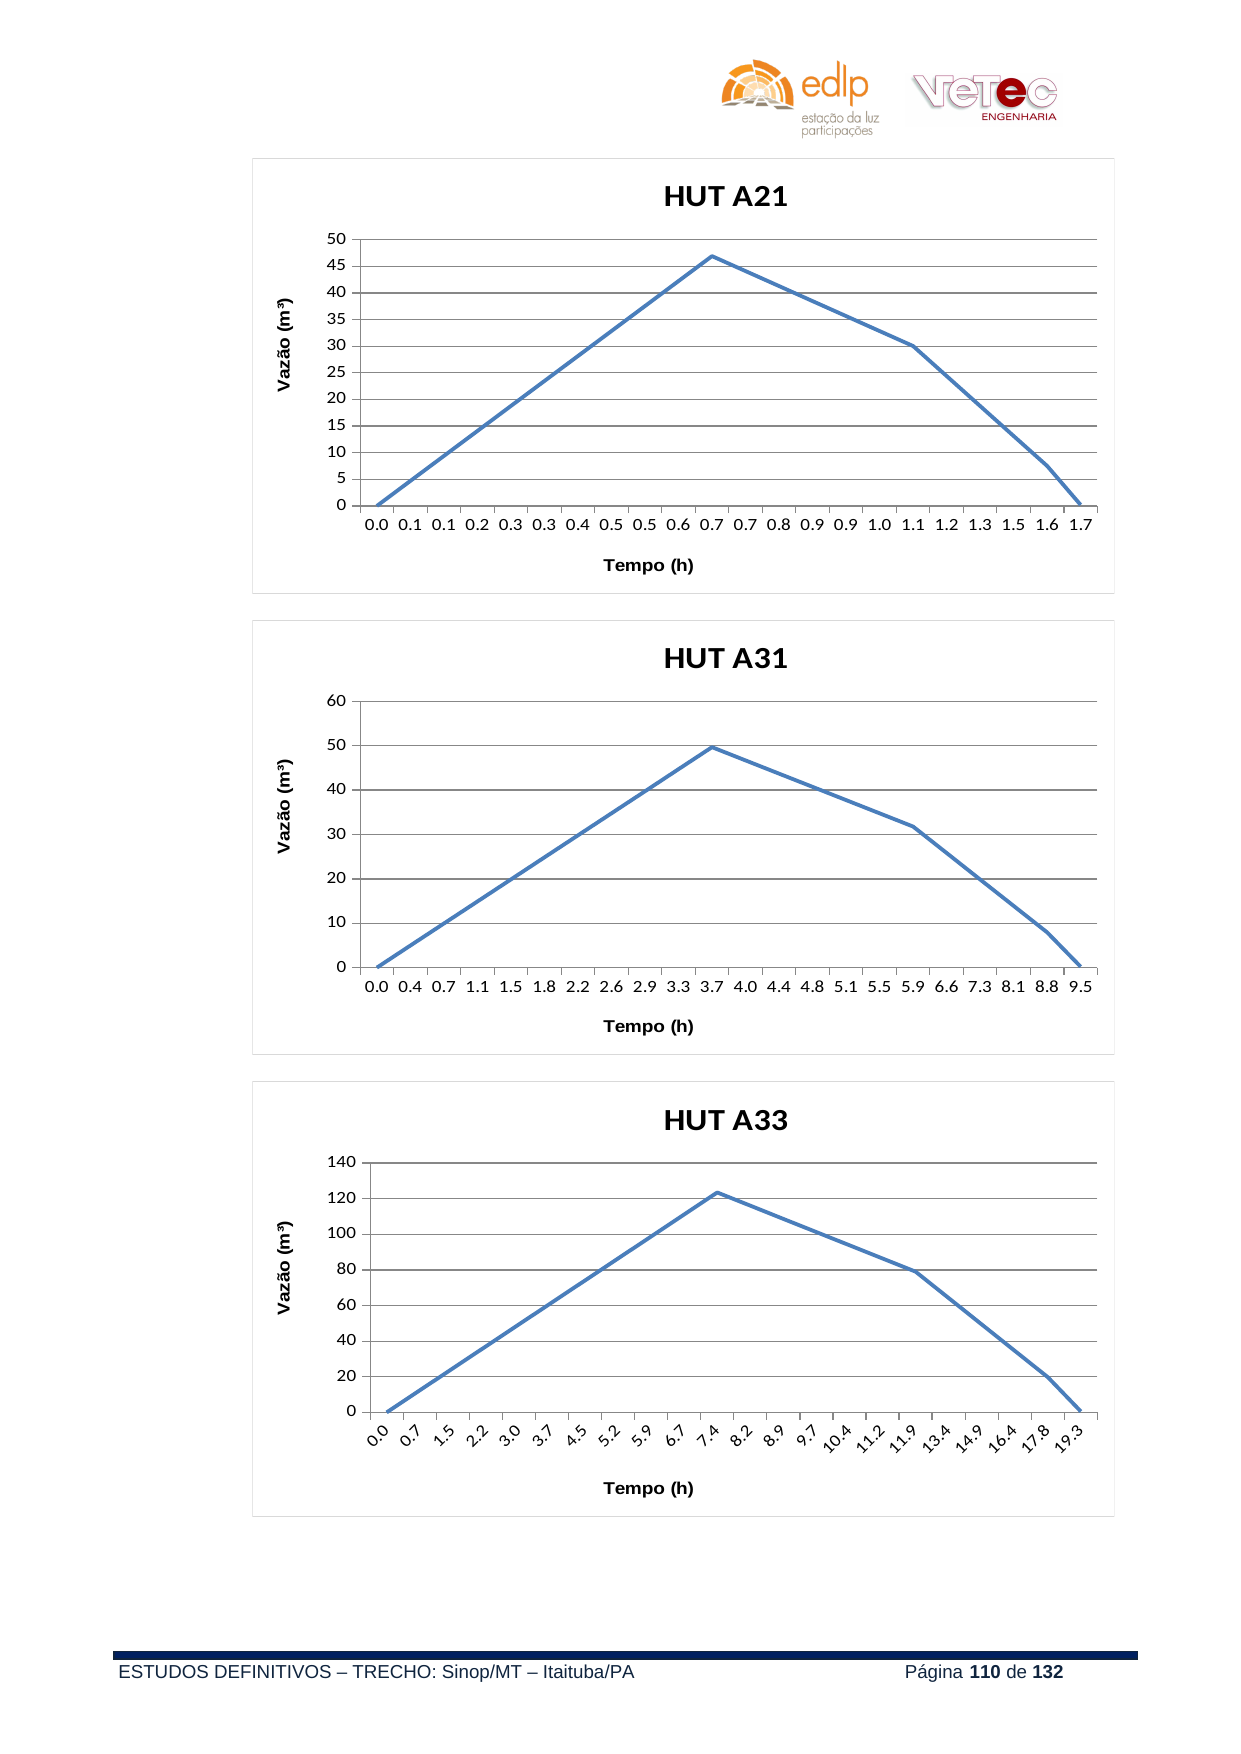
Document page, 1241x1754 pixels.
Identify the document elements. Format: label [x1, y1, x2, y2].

picture [904, 73, 1064, 127]
picture [700, 27, 893, 158]
